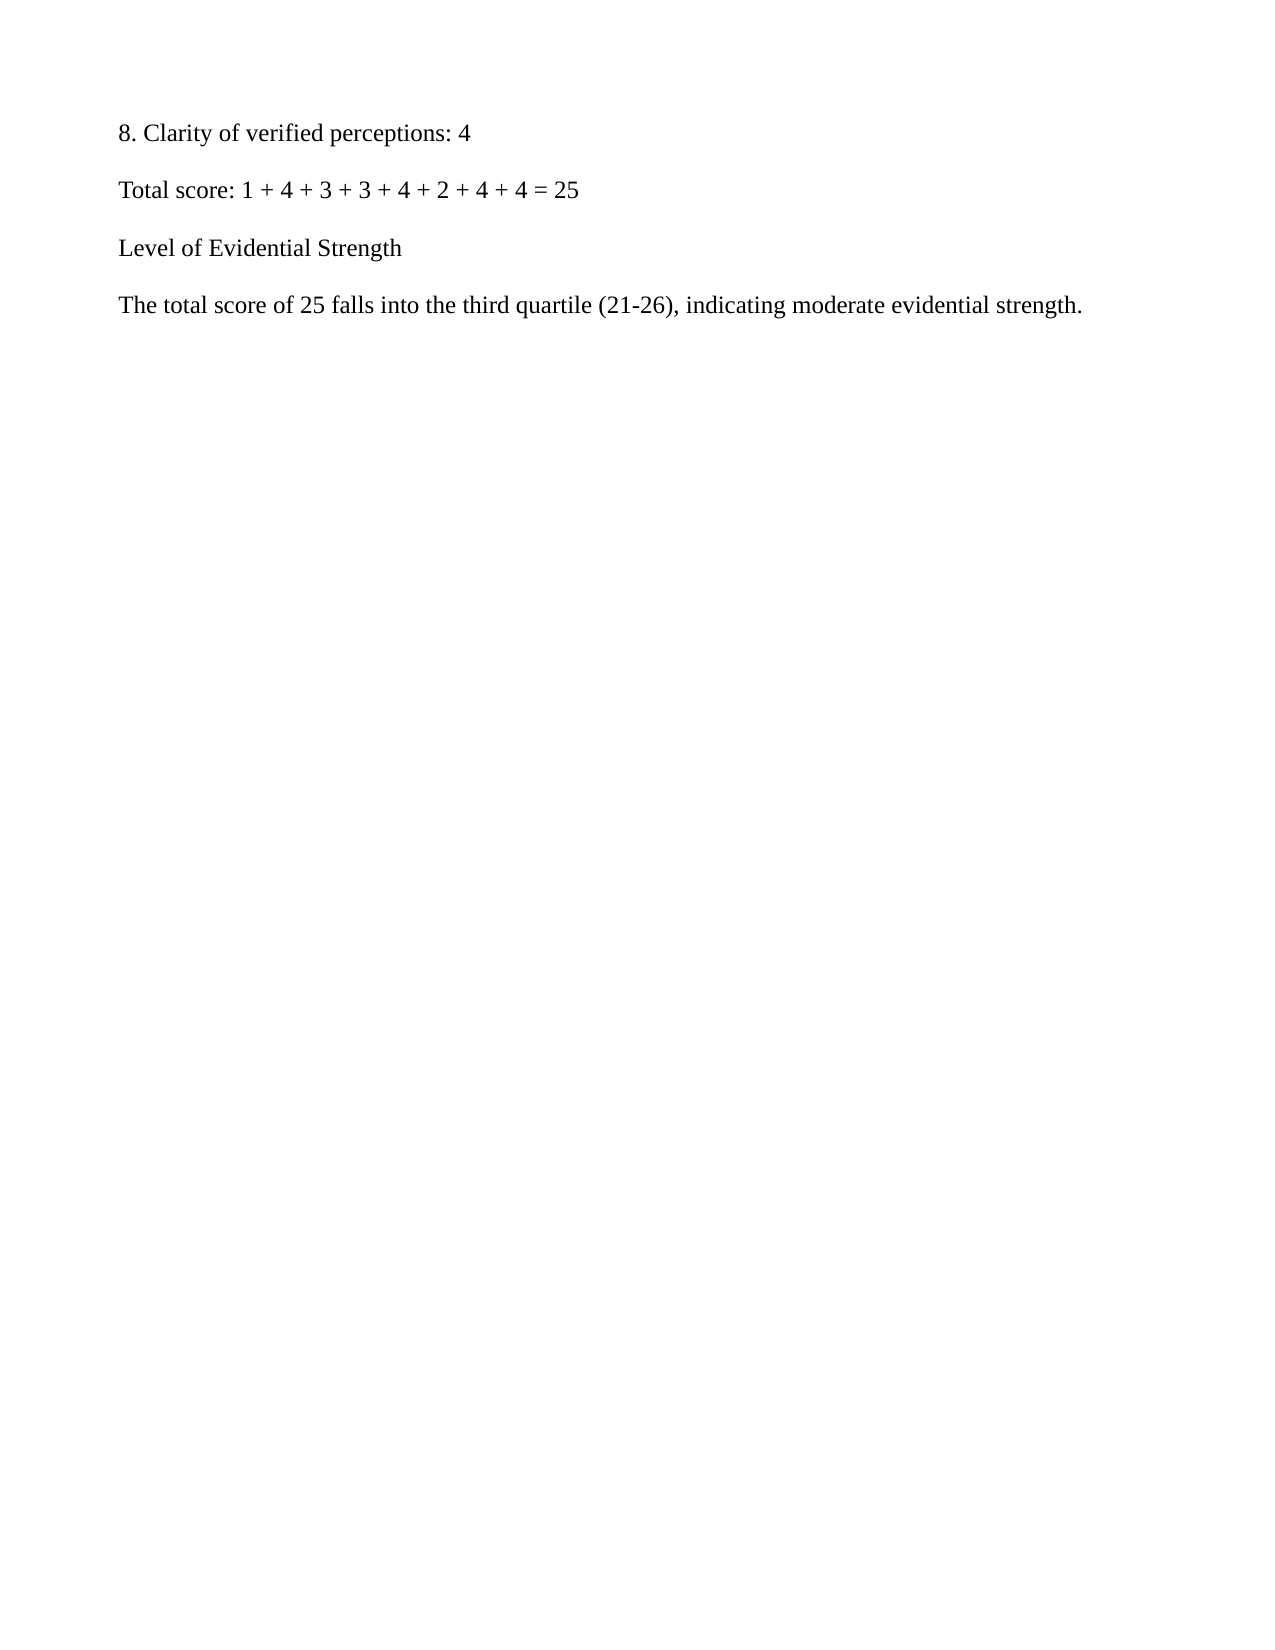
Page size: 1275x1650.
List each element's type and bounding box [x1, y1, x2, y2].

text [118, 118, 1157, 319]
